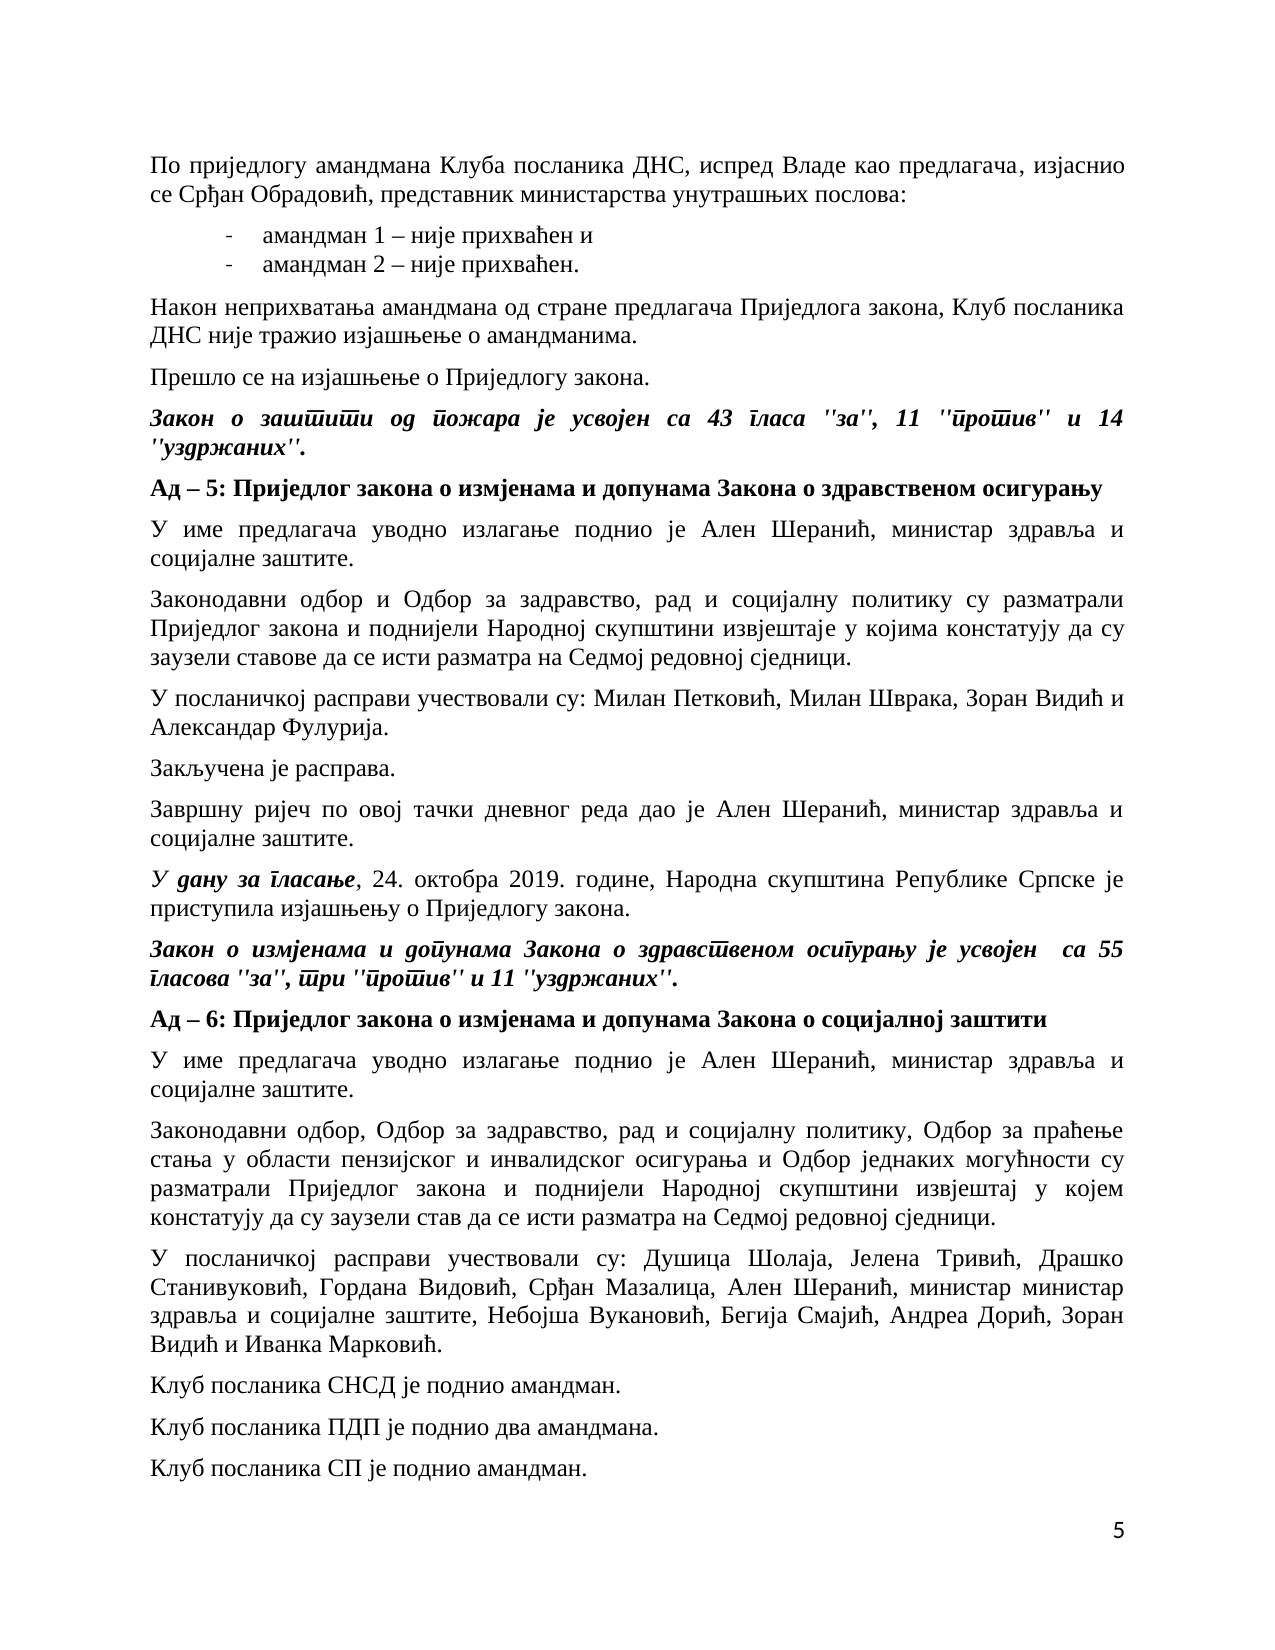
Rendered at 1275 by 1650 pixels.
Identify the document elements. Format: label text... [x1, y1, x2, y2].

text Ад – 6: Приједлог закона о измјенама и допунама Закона о социјалној заштити [150, 1004, 1125, 1033]
text Ад – 5: Приједлог закона о измјенама и допунама Закона о здравственом осигурању [150, 473, 1125, 502]
text По приједлогу амандмана Клуба посланика ДНС, испред Владе као предлагача, изјаснио се Срђан Обрадовић, представник министарства унутрашњих послова: [150, 150, 1125, 207]
text Клуб посланика СП је поднио амандман. [150, 1453, 1125, 1482]
text Законодавни одбор и Одбор за задравство, рад и социјалну политику су разматрали Приједлог закона и поднијели Народној скупштини извјештаје у којима констатују да су заузели ставове да се исти разматра на Седмој редовној сједници. [150, 584, 1125, 670]
list амандман 1 – није прихваћен и [225, 220, 1125, 249]
text У посланичкој расправи учествовали су: Душица Шолаја, Јелена Тривић, Драшко Станивуковић, Гордана Видовић, Срђан Мазалица, Ален Шеранић, министар министар здравља и социјалне заштите, Небојша Вукановић, Бегија Смајић, Андреа Дорић, Зоран Видић и Иванка Марковић. [150, 1243, 1125, 1358]
text Завршну ријеч по овој тачки дневног реда дао је Ален Шеранић, министар здравља и социјалне заштите. [150, 794, 1125, 852]
text У дану за гласање, 24. октобра 2019. године, Народна скупштина Републике Српске је приступила изјашњењу о Приједлогу закона. [150, 864, 1125, 922]
text Клуб посланика ПДП је поднио два амандмана. [150, 1412, 1125, 1440]
text Клуб посланика СНСД је поднио амандман. [150, 1370, 1125, 1399]
text У име предлагача уводно излагање поднио је Ален Шеранић, министар здравља и социјалне заштите. [150, 1045, 1125, 1103]
text У посланичкој расправи учествовали су: Милан Петковић, Милан Шврака, Зоран Видић и Александар Фулурија. [150, 683, 1125, 740]
text Закон о измјенама и допунама Закона о здравственом осигурању је усвојен са 55 гласова ''за'', три ''против'' и 11 ''уздржаних''. [150, 934, 1125, 992]
text Законодавни одбор, Одбор за задравство, рад и социјалну политику, Одбор за праћење стања у области пензијског и инвалидског осигурања и Одбор једнаких могућности су разматрали Приједлог закона и поднијели Народној скупштини извјештај у којем констатују да су заузели став да се исти разматра на Седмој редовној сједници. [150, 1115, 1125, 1230]
text Након неприхватања амандмана од стране предлагача Приједлога закона, Клуб посланика ДНС није тражио изјашњење о амандманима. [150, 292, 1125, 349]
text Прешло се на изјашњење о Приједлогу закона. [150, 362, 1125, 390]
text У име предлагача уводно излагање поднио је Ален Шеранић, министар здравља и социјалне заштите. [150, 514, 1125, 572]
text Закон о заштити од пожара је усвојен са 43 гласа ''за'', 11 ''против'' и 14 ''уздржаних''. [150, 403, 1125, 460]
text Закључена је расправа. [150, 753, 1125, 782]
list амандман 2 – није прихваћен. [225, 249, 1125, 279]
